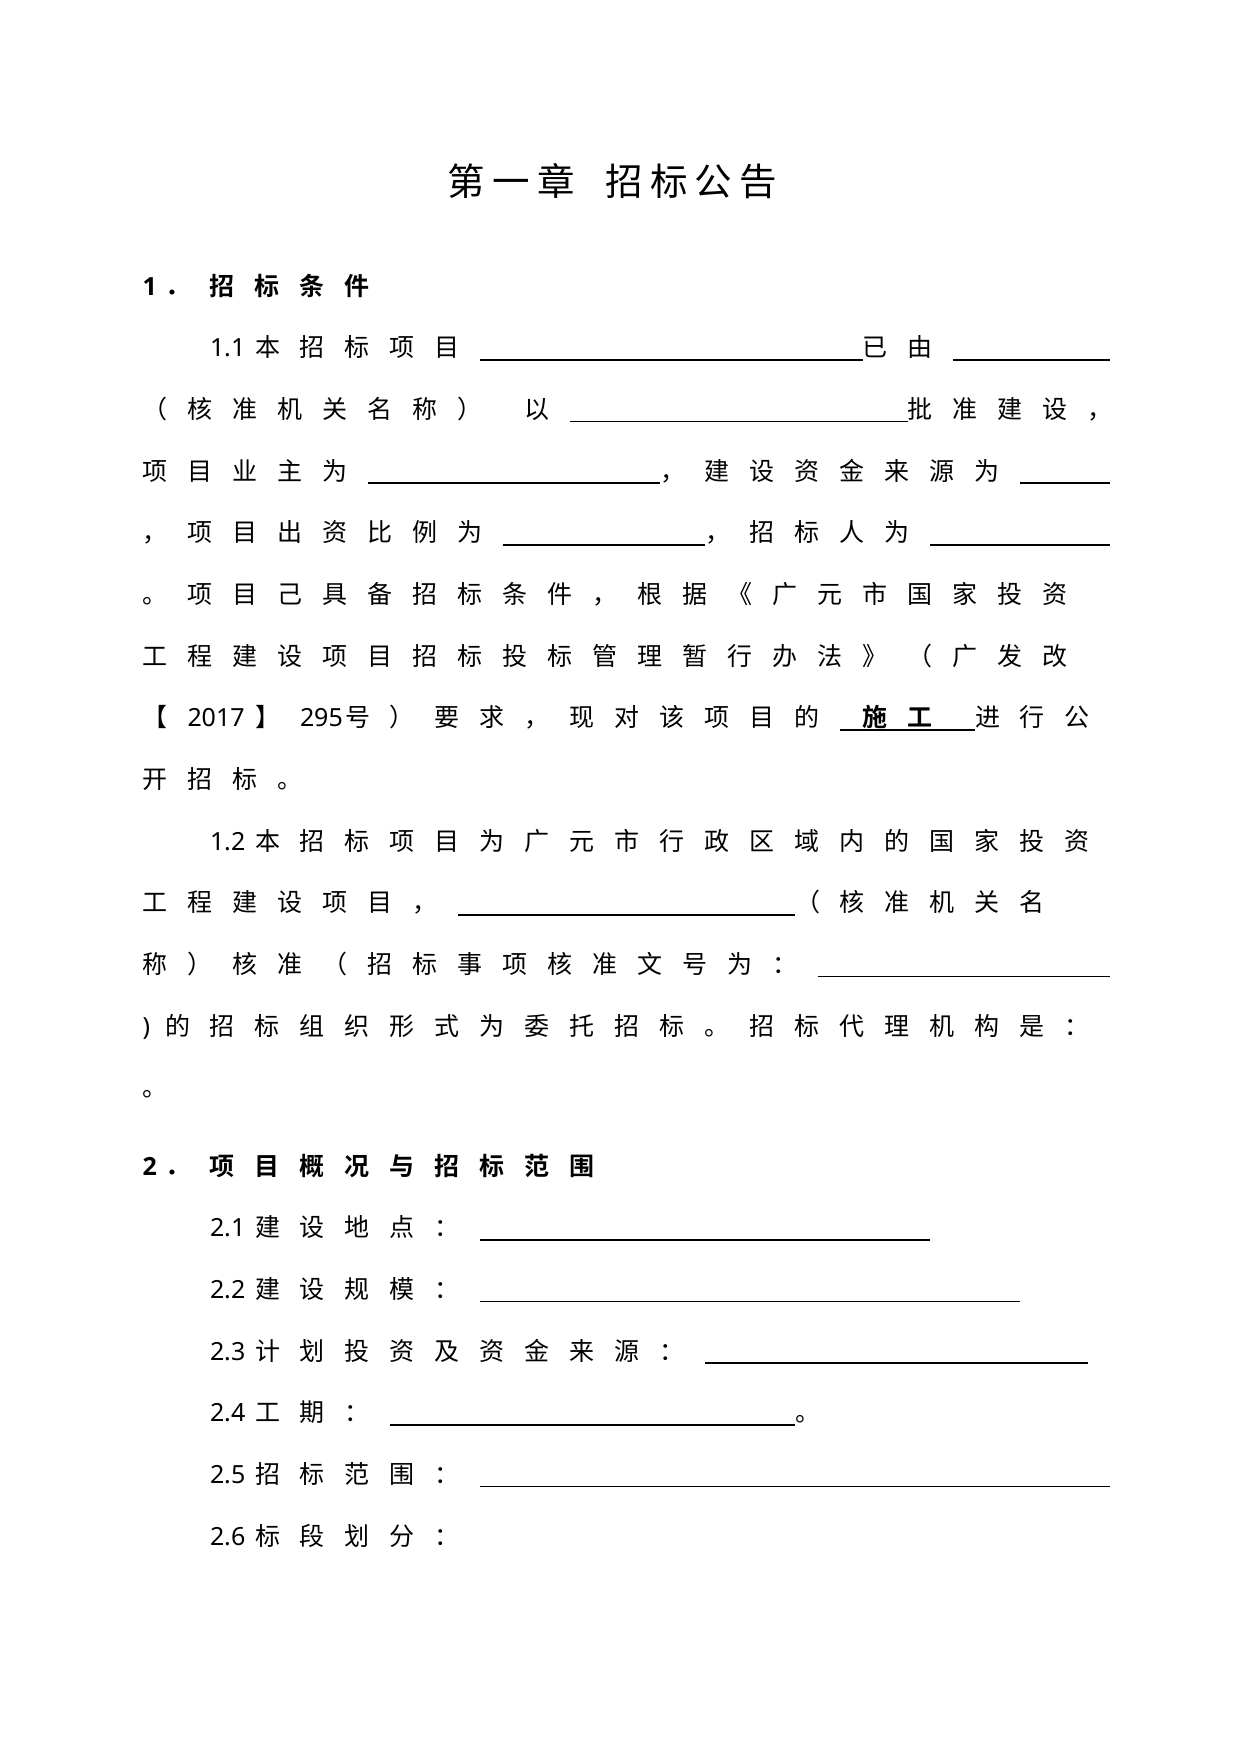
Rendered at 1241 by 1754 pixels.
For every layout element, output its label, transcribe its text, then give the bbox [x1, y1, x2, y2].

text 1.1本招标项目 已由 （核准机关名称） 以 批准建设，项目业主为 ，建设资金来源为 ，项目出资比例为 ，招标人为 。项目己具备招标条件，根据《广元市国家投资工程建设项目招标投标管理暂行办法》（广发改【2017】295号）要求，现对该项目的 施工 进行公开招标。 [142, 315, 1110, 808]
text 2.3计划投资及资金来源： [142, 1318, 1110, 1380]
text 2.1 建设地点： [142, 1195, 1110, 1257]
text 2.2建设规模： [142, 1257, 1110, 1318]
text 2.5招标范围： [142, 1442, 1110, 1503]
subtitle 第一章 招标公告 [142, 148, 1090, 210]
text 2.4工期： 。 [142, 1380, 1110, 1442]
text 2.6标段划分： [142, 1503, 1110, 1565]
text 2．项目概况与招标范围 [142, 1133, 1110, 1195]
text 1.2本招标项目为广元市行政区域内的国家投资工程建设项目， （核准机关名称）核准（招标事项核准文号为： )的招标组织形式为委托招标。招标代理机构是： 。 [142, 808, 1110, 1117]
text 1．招标条件 [142, 253, 1110, 315]
